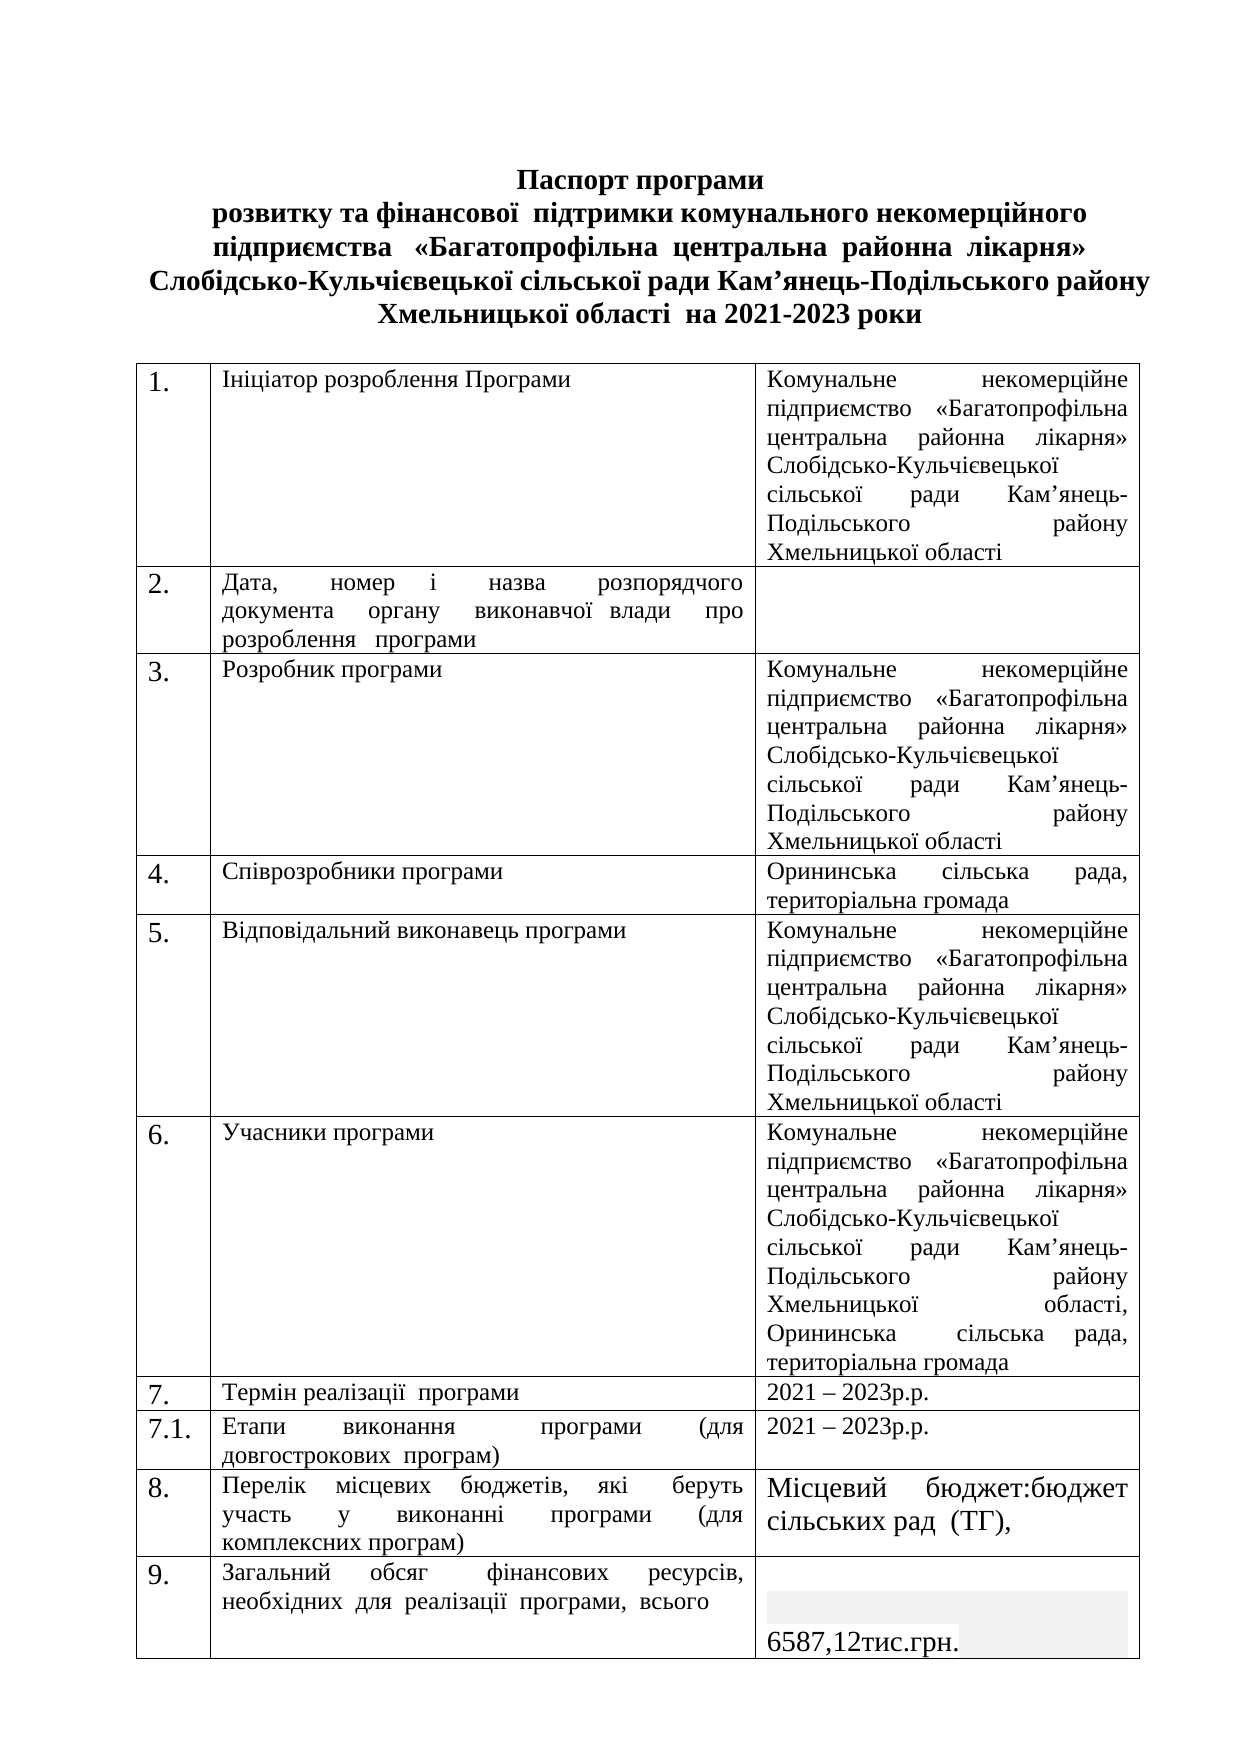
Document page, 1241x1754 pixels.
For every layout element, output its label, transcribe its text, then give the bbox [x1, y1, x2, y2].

table_cell Комунальне некомерційне підприємство «Багатопрофільна центральна районна лікарня» Слобідсько-Кульчієвецької сільської ради Кам’янець-Подільського району Хмельницької області [756, 654, 1139, 855]
table_cell Термін реалізації програми [211, 1377, 755, 1410]
table_cell 2. [137, 567, 210, 653]
table_cell Учасники програми [211, 1117, 755, 1376]
table_cell 7.1. [137, 1411, 210, 1469]
table_cell 7. [137, 1377, 210, 1410]
table_cell Комунальне некомерційне підприємство «Багатопрофільна центральна районна лікарня» Слобідсько-Кульчієвецької сільської ради Кам’янець-Подільського району Хмельницької області, Орининська сільська рада, територіальна громада [756, 1117, 1139, 1376]
table_cell Орининська сільська рада, територіальна громада [756, 856, 1139, 914]
table_cell Комунальне некомерційне підприємство «Багатопрофільна центральна районна лікарня» Слобідсько-Кульчієвецької сільської ради Кам’янець-Подільського району Хмельницької області [756, 915, 1139, 1116]
table_cell 6. [137, 1117, 210, 1376]
table_cell Перелік місцевих бюджетів, які беруть участь у виконанні програми (для комплексних програм) [211, 1470, 755, 1556]
table_header 1. [137, 364, 210, 566]
table_cell 2021 – 2023р.р. [756, 1411, 1139, 1469]
table_cell Місцевий бюджет:бюджет сільських рад (ТГ), [756, 1470, 1139, 1556]
text Паспорт програми [443, 162, 1152, 196]
table_header Комунальне некомерційне підприємство «Багатопрофільна центральна районна лікарня» Слобідсько-Кульчієвецької сільської ради Кам’янець-Подільського району Хмельницької області [756, 364, 1139, 566]
table_cell Дата, номер і назва розпорядчого документа органу виконавчої влади про розроблення програми [211, 567, 755, 653]
table_cell 8. [137, 1470, 210, 1556]
table_cell 9. [137, 1557, 210, 1658]
table_cell Розробник програми [211, 654, 755, 855]
table_cell 6587,12тис.грн. [756, 1557, 1139, 1658]
table_cell Відповідальний виконавець програми [211, 915, 755, 1116]
table_cell 4. [137, 856, 210, 914]
table_cell 3. [137, 654, 210, 855]
table_header Ініціатор розроблення Програми [211, 364, 755, 566]
table_cell 5. [137, 915, 210, 1116]
text розвитку та фінансової підтримки комунального некомерційного підприємства «Багатопрофільна центральна районна лікарня» Слобідсько-Кульчієвецької сільської ради Кам’янець-Подільського району Хмельницької області на 2021-2023 роки [148, 196, 1152, 330]
table_cell 2021 – 2023р.р. [756, 1377, 1139, 1410]
table_cell Загальний обсяг фінансових ресурсів, необхідних для реалізації програми, всього [211, 1557, 755, 1658]
table_cell Співрозробники програми [211, 856, 755, 914]
table_cell [756, 567, 1139, 653]
table_cell Етапи виконання програми (для довгострокових програм) [211, 1411, 755, 1469]
